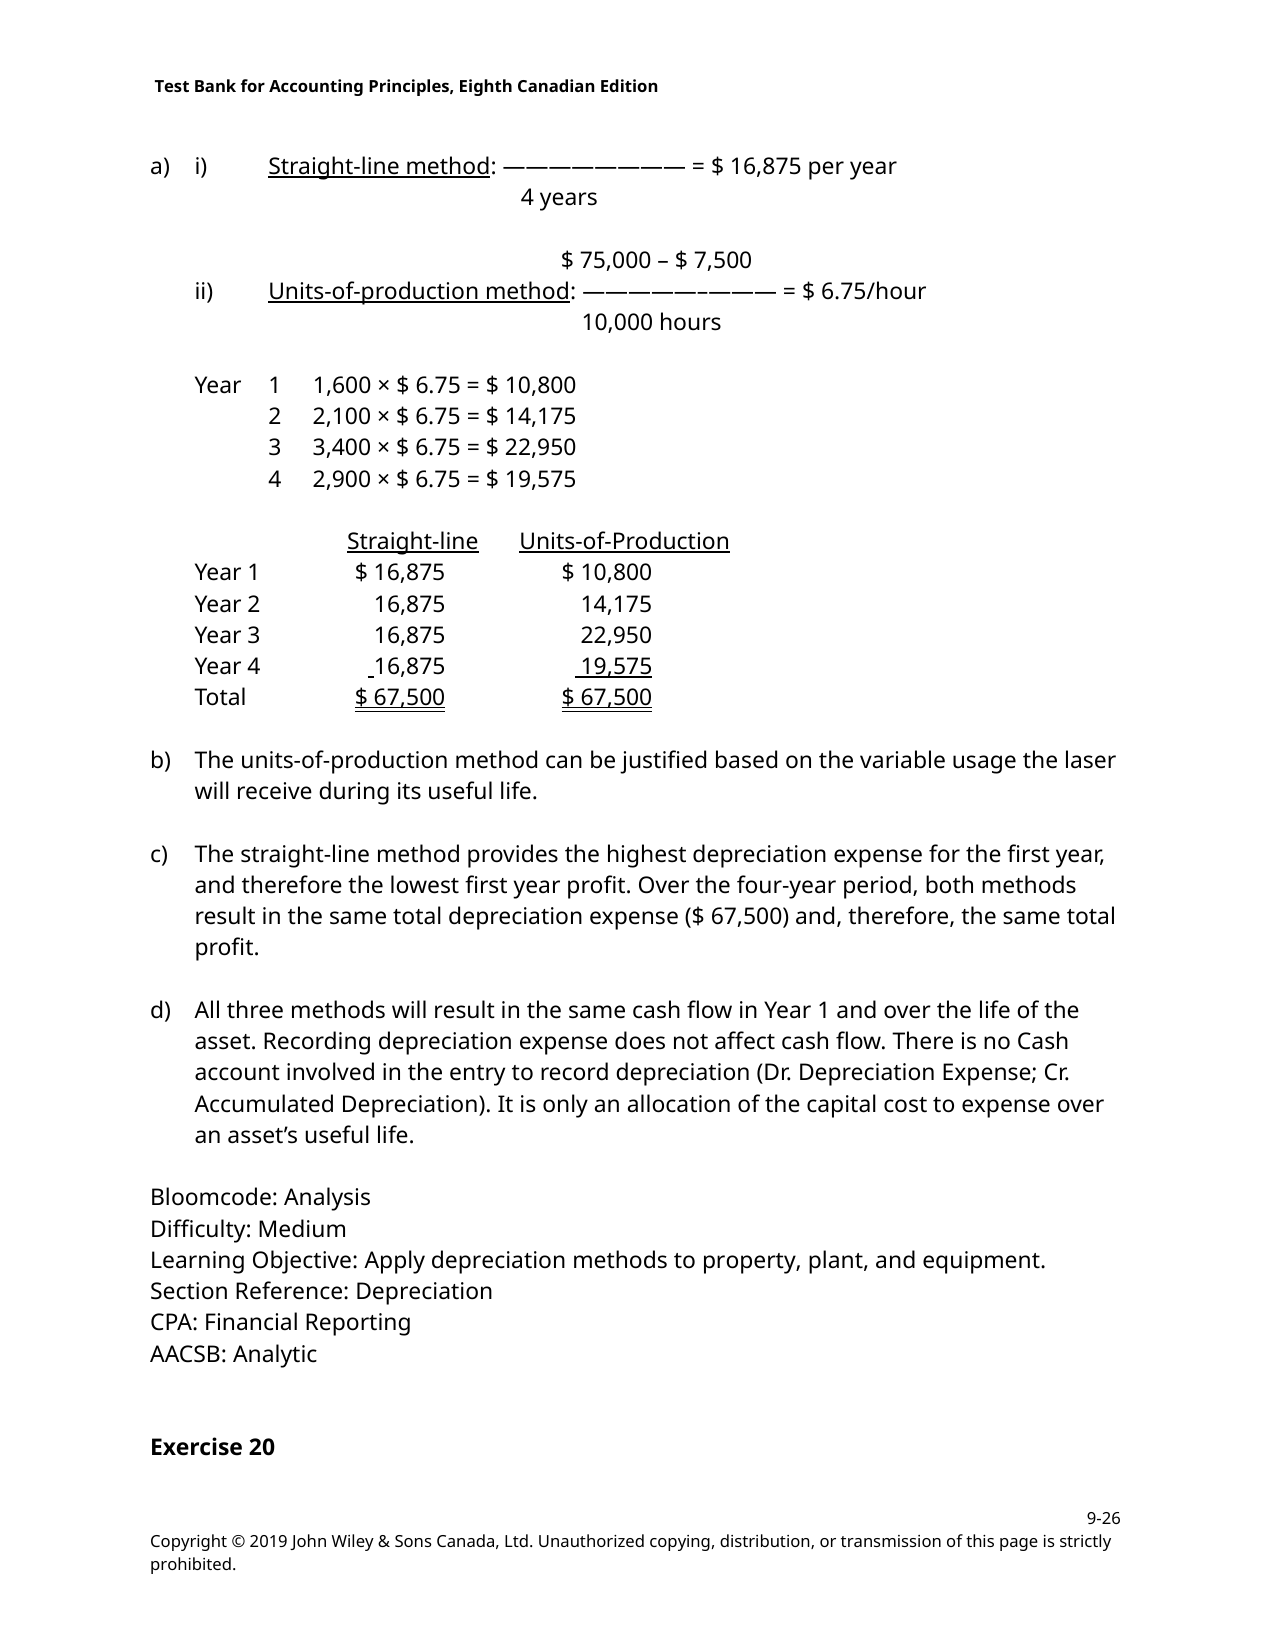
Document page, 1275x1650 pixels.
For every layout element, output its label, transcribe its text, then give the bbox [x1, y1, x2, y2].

text b) The units-of-production method can be justified based on the variable usage the laser will receive during its useful life. [150, 744, 1125, 806]
text Total $ 67,500 $ 67,500 [150, 681, 1125, 712]
text CPA: Financial Reporting [150, 1306, 1125, 1337]
text Difficulty: Medium [150, 1212, 1125, 1244]
text 2 2,100 × $ 6.75 = $ 14,175 [150, 400, 1125, 431]
subtitle Exercise 20 [150, 1431, 1125, 1462]
text Year 1 $ 16,875 $ 10,800 [150, 556, 1125, 587]
text Bloomcode: Analysis [150, 1181, 1125, 1212]
text d) All three methods will result in the same cash flow in Year 1 and over the life of the asset. Recording depreciation expense does not affect cash flow. There is no Cash account involved in the entry to record depreciation (Dr. Depreciation Expense; Cr. Accumulated Depreciation). It is only an allocation of the capital cost to expense over an asset’s useful life. [150, 994, 1125, 1150]
text Section Reference: Depreciation [150, 1275, 1125, 1306]
text Straight-line Units-of-Production [150, 525, 1125, 556]
text a) i) Straight-line method: ———————— = $ 16,875 per year [150, 150, 1125, 181]
text Year 2 16,875 14,175 [150, 587, 1125, 619]
text $ 75,000 – $ 7,500 [150, 244, 1125, 275]
text 4 2,900 × $ 6.75 = $ 19,575 [150, 462, 1125, 494]
text Year 1 1,600 × $ 6.75 = $ 10,800 [150, 369, 1125, 400]
text ii) Units-of-production method: —————–——— = $ 6.75/hour [150, 275, 1125, 306]
text 3 3,400 × $ 6.75 = $ 22,950 [150, 431, 1125, 462]
text Learning Objective: Apply depreciation methods to property, plant, and equipment. [150, 1244, 1125, 1275]
text 4 years [150, 181, 1125, 212]
text c) The straight-line method provides the highest depreciation expense for the first year, and therefore the lowest first year profit. Over the four-year period, both methods result in the same total depreciation expense ($ 67,500) and, therefore, the same total profit. [150, 837, 1125, 962]
text Year 4 16,875 19,575 [150, 650, 1125, 681]
text AACSB: Analytic [150, 1337, 1125, 1369]
text Year 3 16,875 22,950 [150, 619, 1125, 650]
text 10,000 hours [150, 306, 1125, 337]
